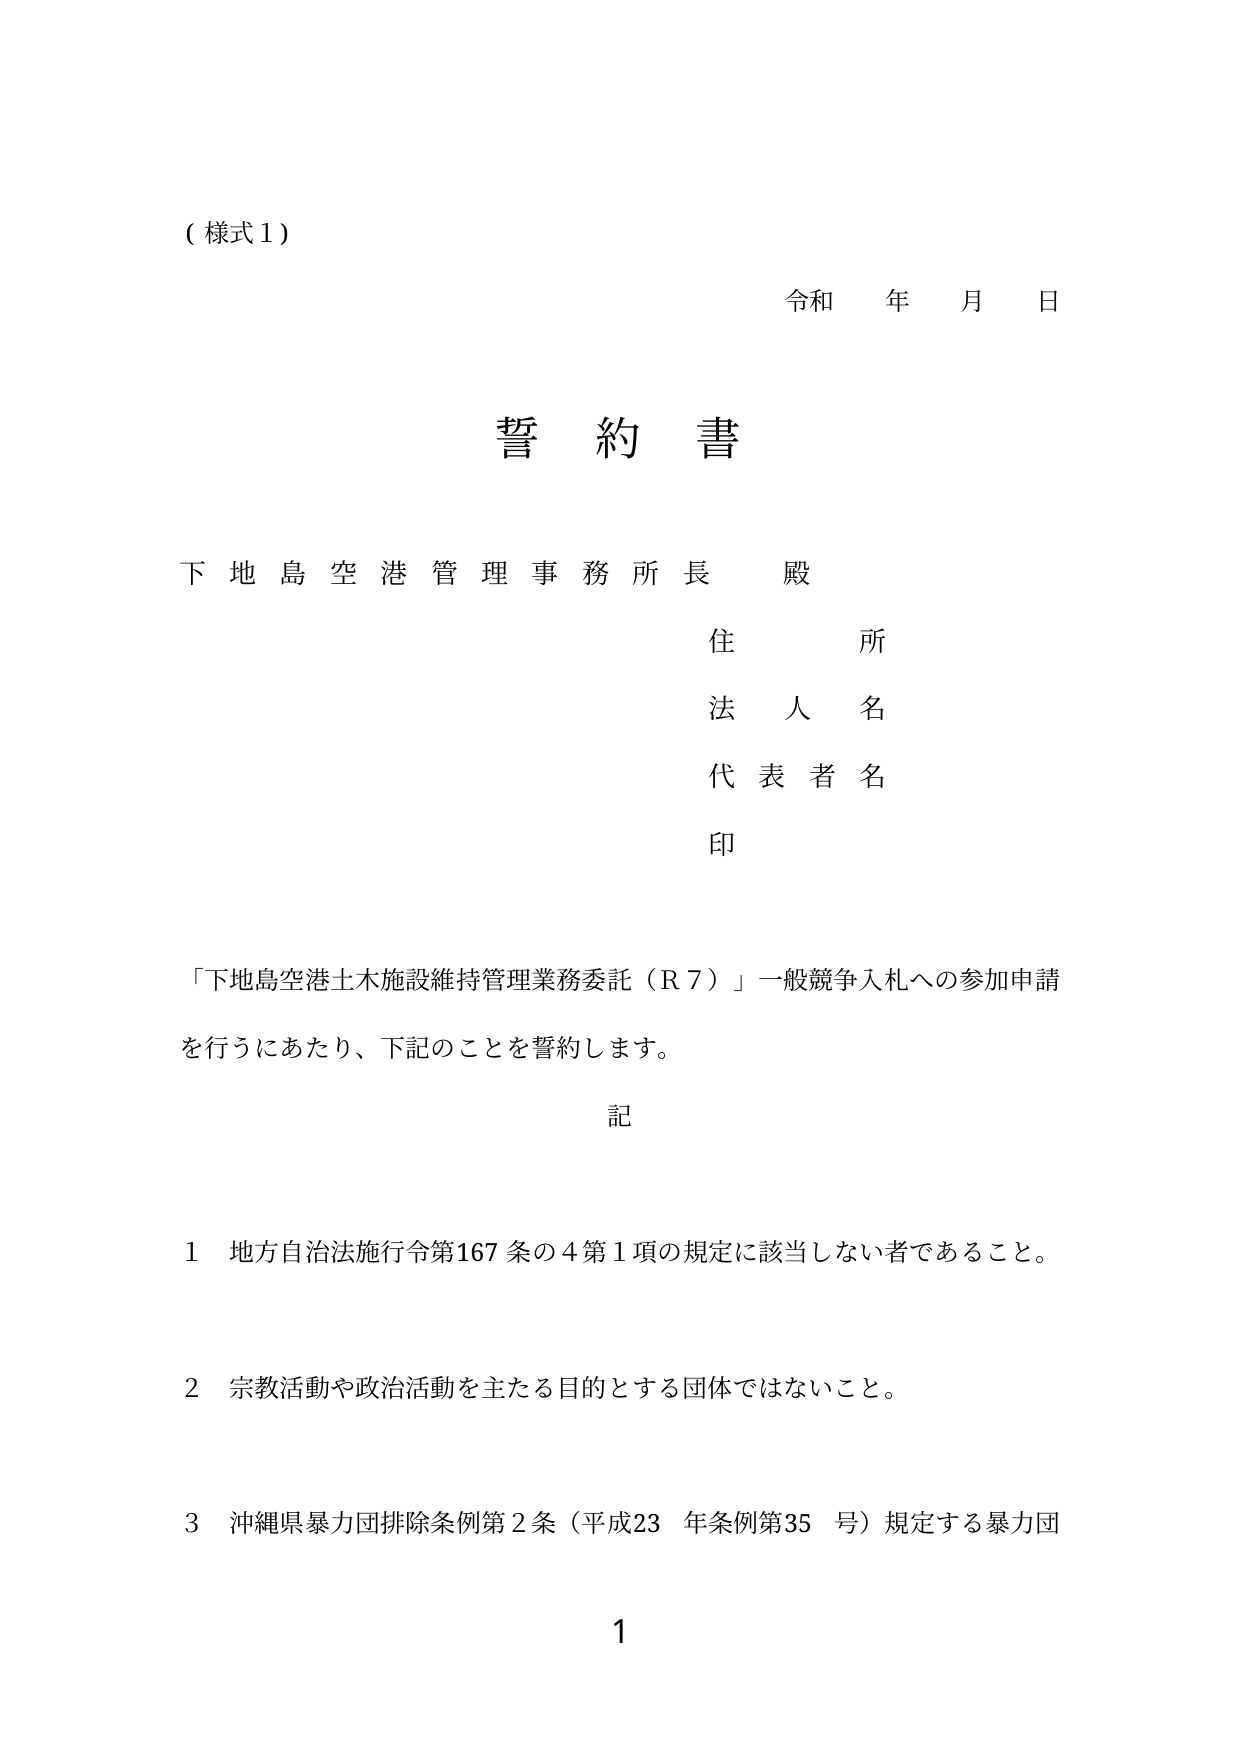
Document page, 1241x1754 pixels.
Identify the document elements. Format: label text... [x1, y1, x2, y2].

text (様式１) [179, 198, 1061, 266]
text 代表者名 印 [685, 741, 1061, 877]
subtitle 記 [179, 1081, 1061, 1149]
text １ 地方自治法施行令第167条の４第１項の規定に該当しない者であること。 [179, 1217, 1061, 1284]
text 下地島空港管理事務所長 殿 [179, 537, 1061, 605]
text 住 所 [685, 605, 1061, 673]
text 誓 約 書 [179, 402, 1061, 469]
text ２ 宗教活動や政治活動を主たる目的とする団体ではないこと。 [179, 1352, 1061, 1420]
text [179, 1488, 1061, 1556]
text 法 人 名 [685, 673, 1061, 741]
text 「下地島空港土木施設維持管理業務委託（Ｒ７）」一般競争入札への参加申請を行うにあたり、下記のことを誓約します。 [179, 945, 1061, 1081]
text 令和 年 月 日 [179, 266, 1061, 334]
